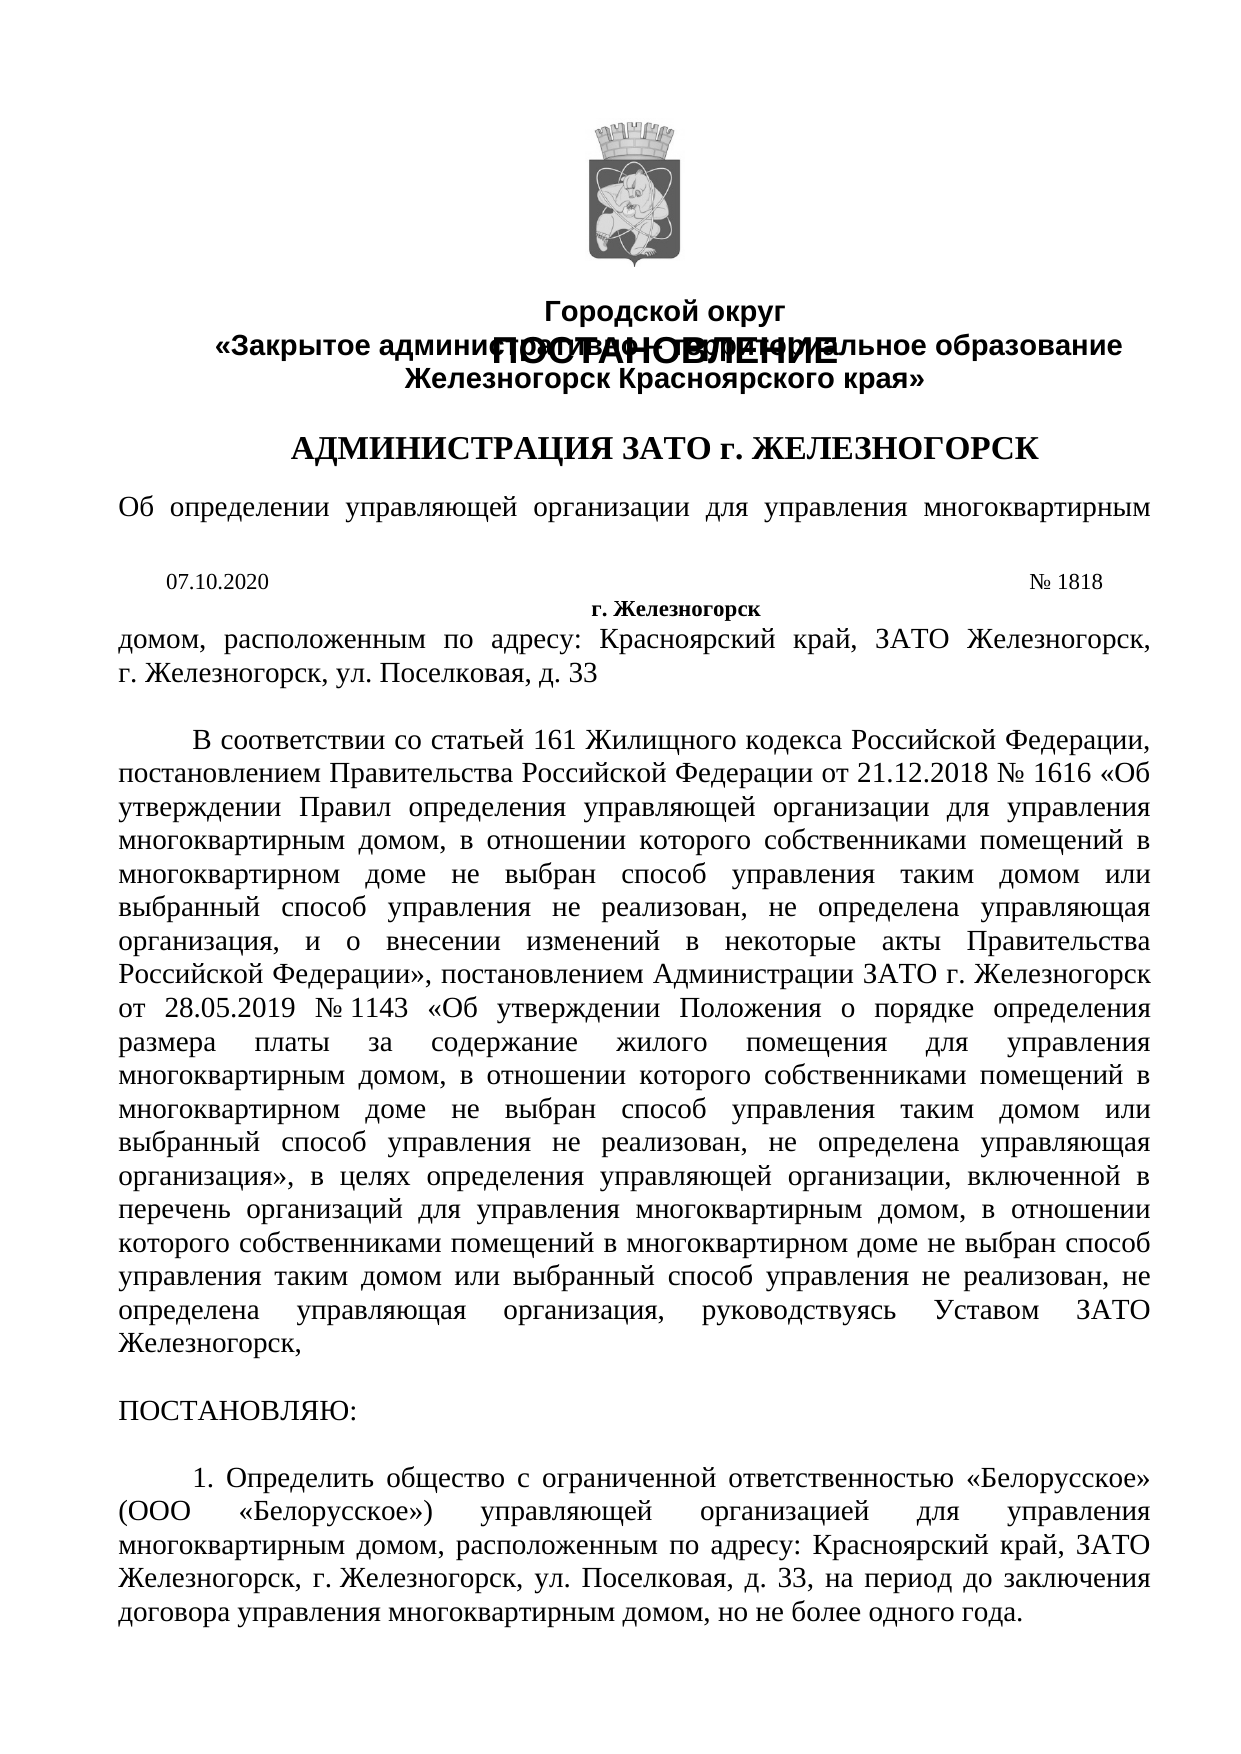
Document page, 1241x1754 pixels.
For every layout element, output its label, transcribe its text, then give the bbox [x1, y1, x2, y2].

text «Закрытое административно – территориальное образование Железногорск Красноярского края» [149, 371, 1180, 395]
subtitle АДМИНИСТРАЦИЯ ЗАТО г. ЖЕЛЕЗНОГОРСК [149, 428, 1180, 467]
text Городской округ [149, 294, 1180, 328]
title Об определении управляющей организации для управления многоквартирным домом, расположенным по адресу: Красноярский край, ЗАТО Железногорск, г. Железногорск, ул. Поселковая, д. 33 [118, 380, 1152, 688]
text В соответствии со статьей 161 Жилищного кодекса Российской Федерации, постановлением Правительства Российской Федерации от 21.12.2018 № 1616 «Об утверждении Правил определения управляющей организации для управления многоквартирным домом, в отношении которого собственниками помещений в многоквартирном доме не выбран способ управления таким домом или выбранный способ управления не реализован, не определена управляющая организация, и о внесении изменений в некоторые акты Правительства Российской Федерации», постановлением Администрации ЗАТО г. Железногорск от 28.05.2019 № 1143 «Об утверждении Положения о порядке определения размера платы за содержание жилого помещения для управления многоквартирным домом, в отношении которого собственниками помещений в многоквартирном доме не выбран способ управления таким домом или выбранный способ управления не реализован, не определена управляющая организация», в целях определения управляющей организации, включенной в перечень организаций для управления многоквартирным домом, в отношении которого собственниками помещений в многоквартирном доме не выбран способ управления таким домом или выбранный способ управления не реализован, не определена управляющая организация, руководствуясь Уставом ЗАТО Железногорск, [118, 722, 1152, 1359]
title ПОСТАНОВЛЯЮ: [118, 1393, 1152, 1426]
text 07.10.2020 № 1818 [166, 568, 1186, 595]
text ПОСТАНОВЛЕНИЕ [149, 328, 1180, 371]
title 1. Определить общество с ограниченной ответственностью «Белорусское» (ООО «Белорусское») управляющей организацией для управления многоквартирным домом, расположенным по адресу: Красноярский край, ЗАТО Железногорск, г. Железногорск, ул. Поселковая, д. 33, на период до заключения договора управления многоквартирным домом, но не более одного года. [118, 1460, 1152, 1627]
text г. Железногорск [166, 595, 1186, 621]
